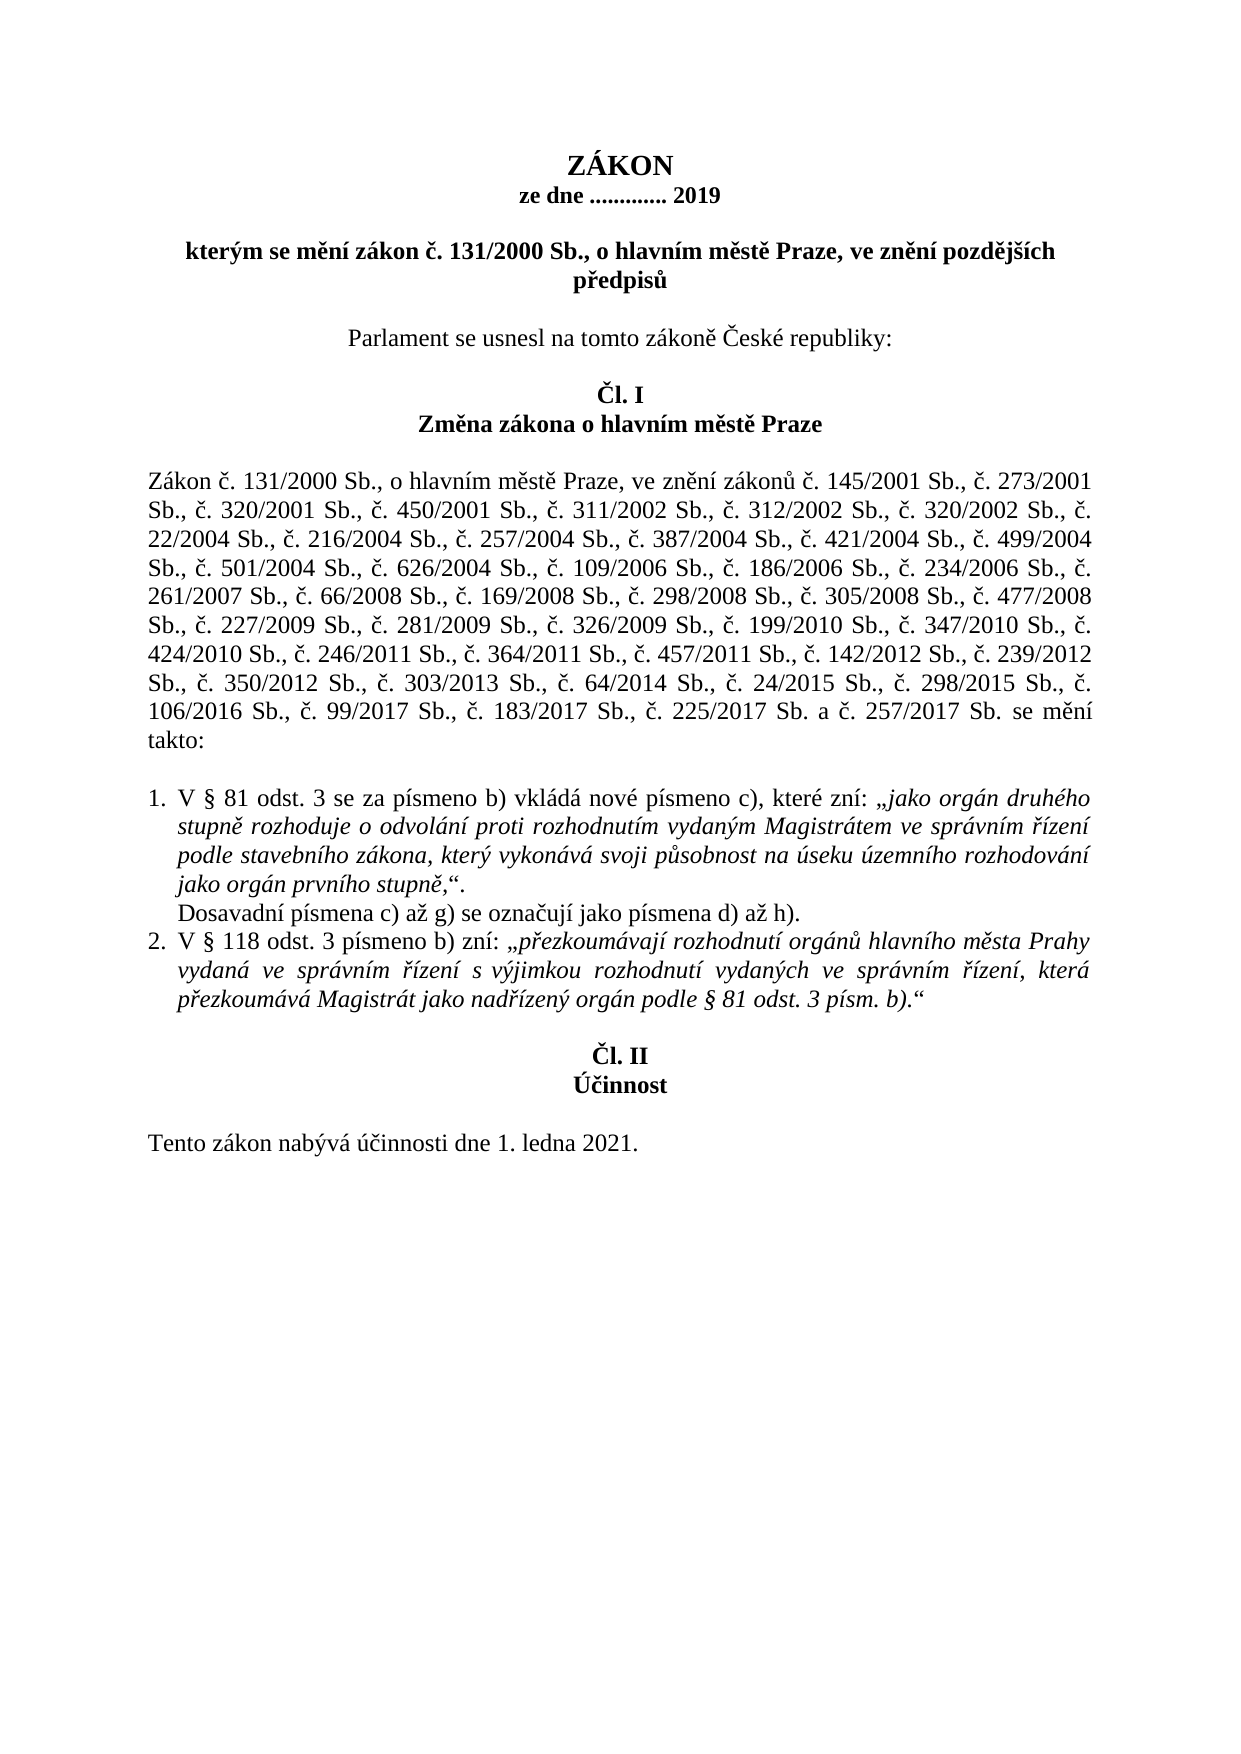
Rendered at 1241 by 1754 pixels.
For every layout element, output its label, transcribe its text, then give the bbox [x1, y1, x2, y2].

text Parlament se usnesl na tomto zákoně České republiky: [148, 323, 1093, 351]
text Zákon č. 131/2000 Sb., o hlavním městě Praze, ve znění zákonů č. 145/2001 Sb., č. 273/2001 Sb., č. 320/2001 Sb., č. 450/2001 Sb., č. 311/2002 Sb., č. 312/2002 Sb., č. 320/2002 Sb., č. 22/2004 Sb., č. 216/2004 Sb., č. 257/2004 Sb., č. 387/2004 Sb., č. 421/2004 Sb., č. 499/2004 Sb., č. 501/2004 Sb., č. 626/2004 Sb., č. 109/2006 Sb., č. 186/2006 Sb., č. 234/2006 Sb., č. 261/2007 Sb., č. 66/2008 Sb., č. 169/2008 Sb., č. 298/2008 Sb., č. 305/2008 Sb., č. 477/2008 Sb., č. 227/2009 Sb., č. 281/2009 Sb., č. 326/2009 Sb., č. 199/2010 Sb., č. 347/2010 Sb., č. 424/2010 Sb., č. 246/2011 Sb., č. 364/2011 Sb., č. 457/2011 Sb., č. 142/2012 Sb., č. 239/2012 Sb., č. 350/2012 Sb., č. 303/2013 Sb., č. 64/2014 Sb., č. 24/2015 Sb., č. 298/2015 Sb., č. 106/2016 Sb., č. 99/2017 Sb., č. 183/2017 Sb., č. 225/2017 Sb. a č. 257/2017 Sb. se mění takto: [148, 466, 1093, 754]
list V § 81 odst. 3 se za písmeno b) vkládá nové písmeno c), které zní: „jako orgán druhého stupně rozhoduje o odvolání proti rozhodnutím vydaným Magistrátem ve správním řízení podle stavebního zákona, který vykonává svoji působnost na úseku územního rozhodování jako orgán prvního stupně,“. [148, 783, 1093, 898]
text Dosavadní písmena c) až g) se označují jako písmena d) až h). [177, 898, 1093, 926]
text Účinnost [148, 1070, 1093, 1099]
text kterým se mění zákon č. 131/2000 Sb., o hlavním městě Praze, ve znění pozdějších předpisů [148, 236, 1093, 294]
text Čl. I [148, 380, 1093, 409]
text Změna zákona o hlavním městě Praze [148, 409, 1093, 438]
text ZÁKON [148, 148, 1093, 181]
list V § 118 odst. 3 písmeno b) zní: „přezkoumávají rozhodnutí orgánů hlavního města Prahy vydaná ve správním řízení s výjimkou rozhodnutí vydaných ve správním řízení, která přezkoumává Magistrát jako nadřízený orgán podle § 81 odst. 3 písm. b).“ [148, 926, 1093, 1013]
text Čl. II [148, 1041, 1093, 1070]
text Tento zákon nabývá účinnosti dne 1. ledna 2021. [148, 1128, 1093, 1156]
text ze dne ............. 2019 [148, 181, 1093, 209]
